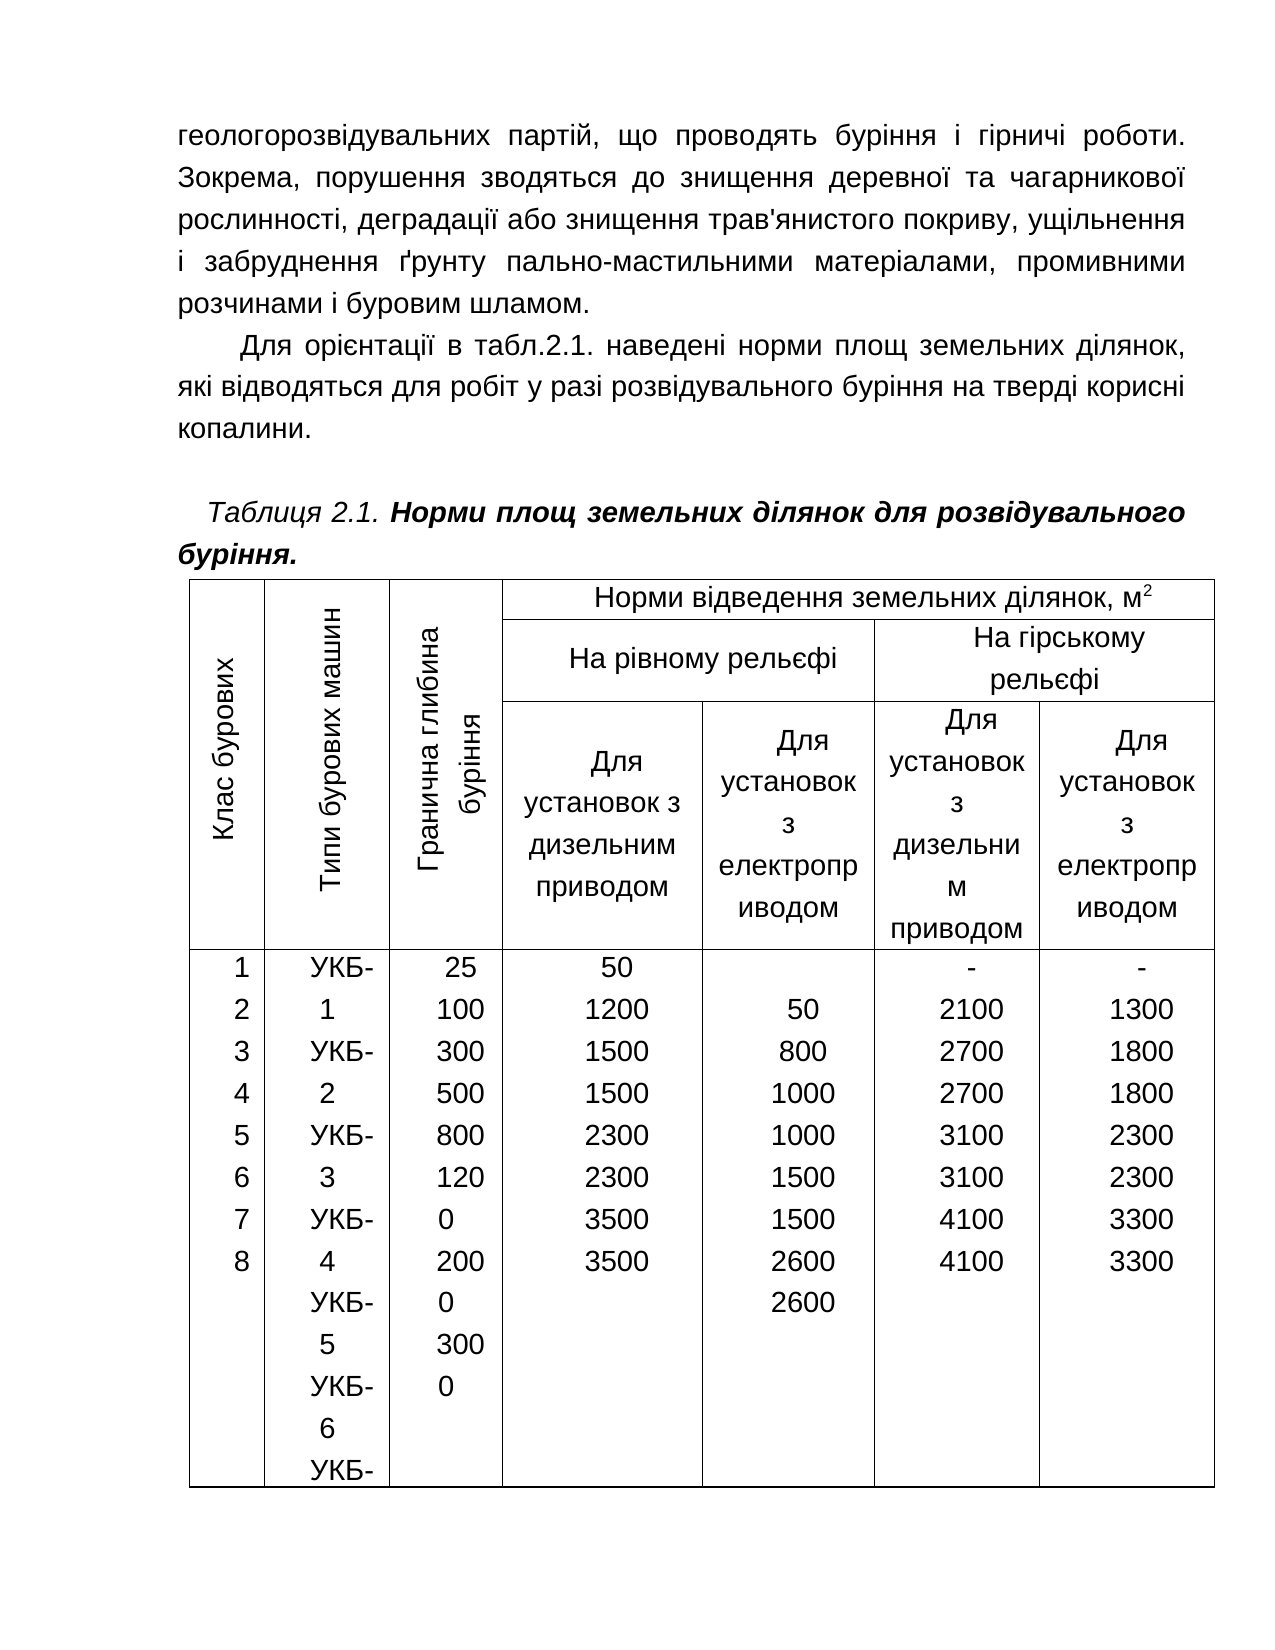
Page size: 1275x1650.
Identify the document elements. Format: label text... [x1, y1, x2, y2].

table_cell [503, 950, 702, 1486]
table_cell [1040, 950, 1214, 1486]
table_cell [875, 950, 1039, 1486]
table_cell Для установок з дизельним приводом [875, 702, 1039, 949]
text Таблиця 2.1. Норми площ земельних ділянок для розвідувального буріння. [177, 495, 1186, 570]
table_header Норми відведення земельних ділянок, м2 [503, 580, 1214, 619]
table_cell Для установок з дизельним приводом [503, 702, 702, 949]
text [177, 118, 1186, 319]
table_cell На рівному рельєфі [503, 620, 874, 701]
table_cell Для установок з електроприводом [703, 702, 874, 949]
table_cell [265, 950, 389, 1486]
table_header Гранична глибина буріння [390, 580, 502, 949]
table_cell Для установок з електроприводом [1040, 702, 1214, 949]
table_cell На гірському рельєфі [875, 620, 1214, 701]
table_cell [390, 950, 502, 1486]
table_header Клас бурових установок [190, 580, 264, 949]
text Для орієнтації в табл.2.1. наведені норми площ земельних ділянок, які відводяться для робіт у разі розвідувального буріння на тверді корисні копалини. [177, 327, 1186, 445]
table_header Типи бурових машин [265, 580, 389, 949]
table_cell 1 2 3 4 5 6 7 8 [190, 950, 264, 1486]
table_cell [703, 950, 874, 1486]
